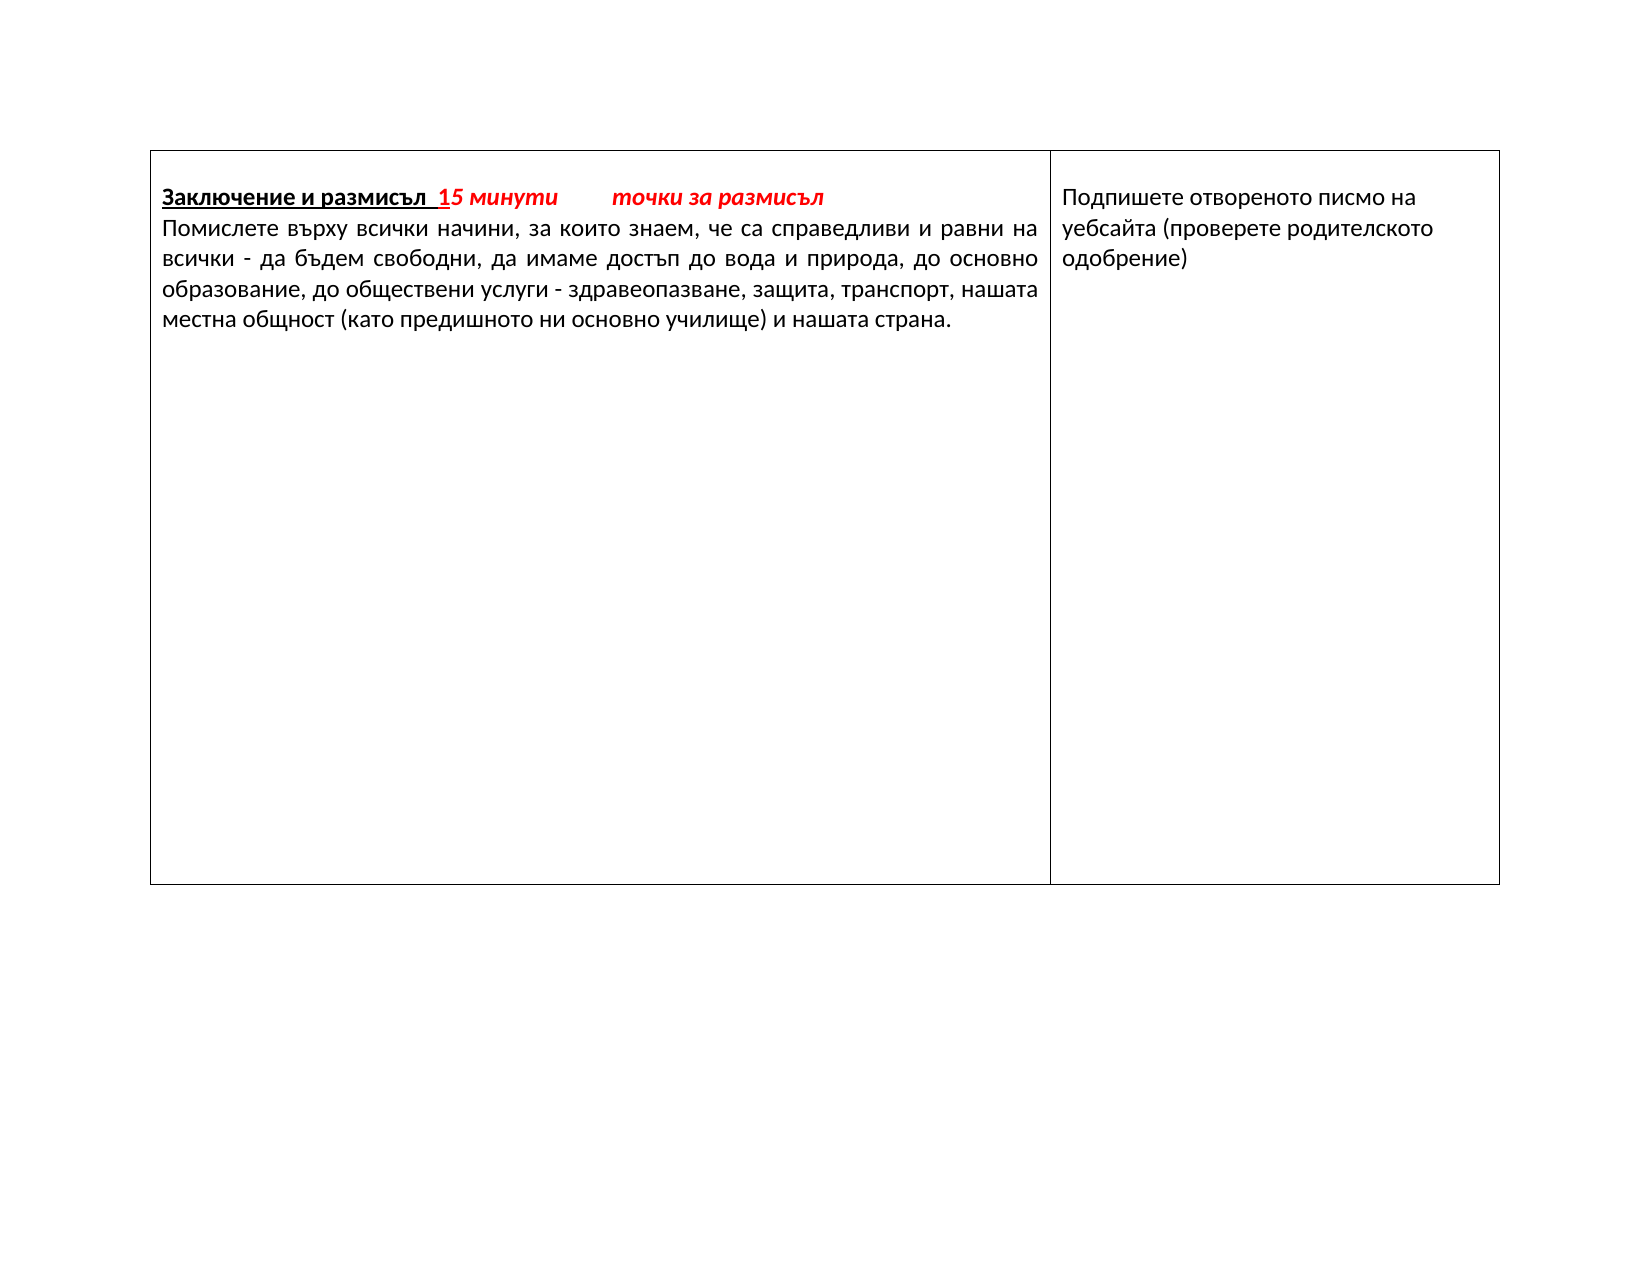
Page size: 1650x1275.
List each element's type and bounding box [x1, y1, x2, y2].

table_cell [151, 151, 1050, 883]
table_cell [1051, 151, 1499, 883]
